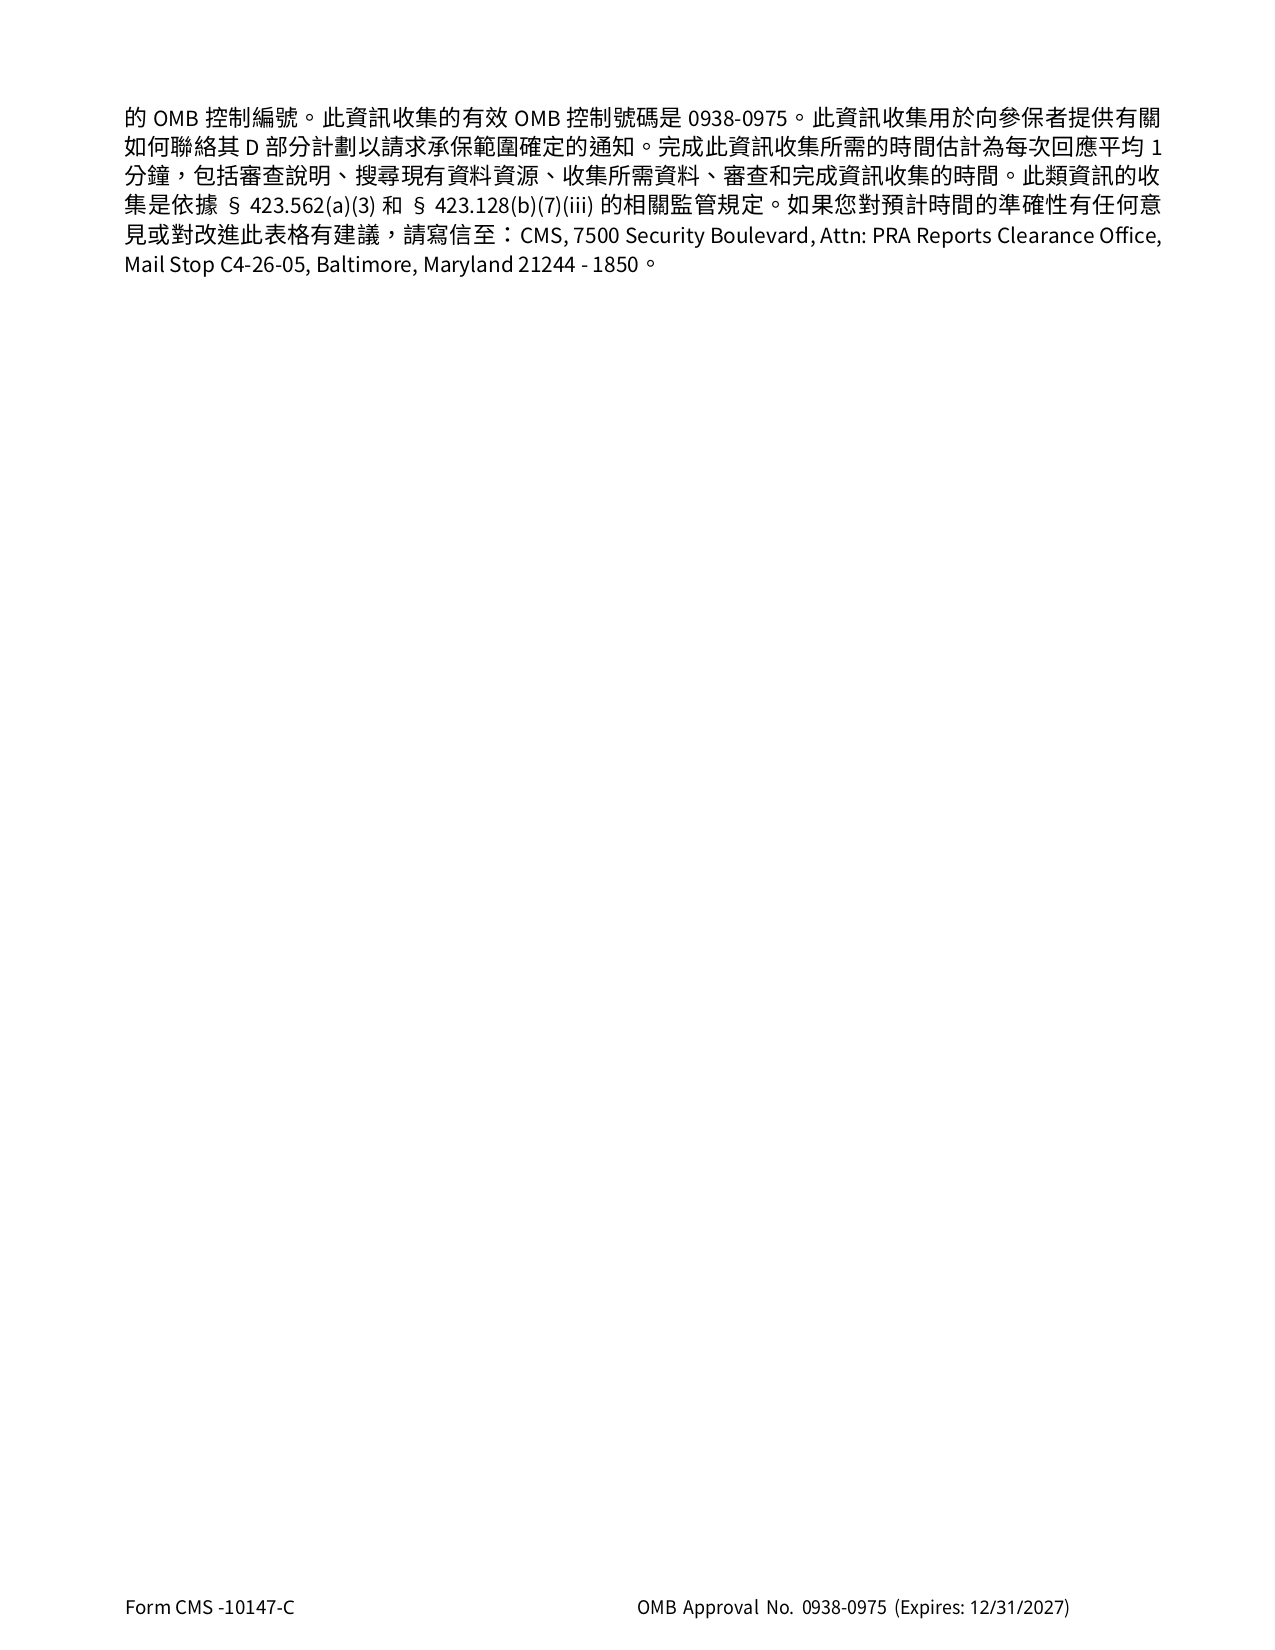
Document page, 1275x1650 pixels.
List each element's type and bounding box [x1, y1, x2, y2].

text [124, 103, 1162, 278]
